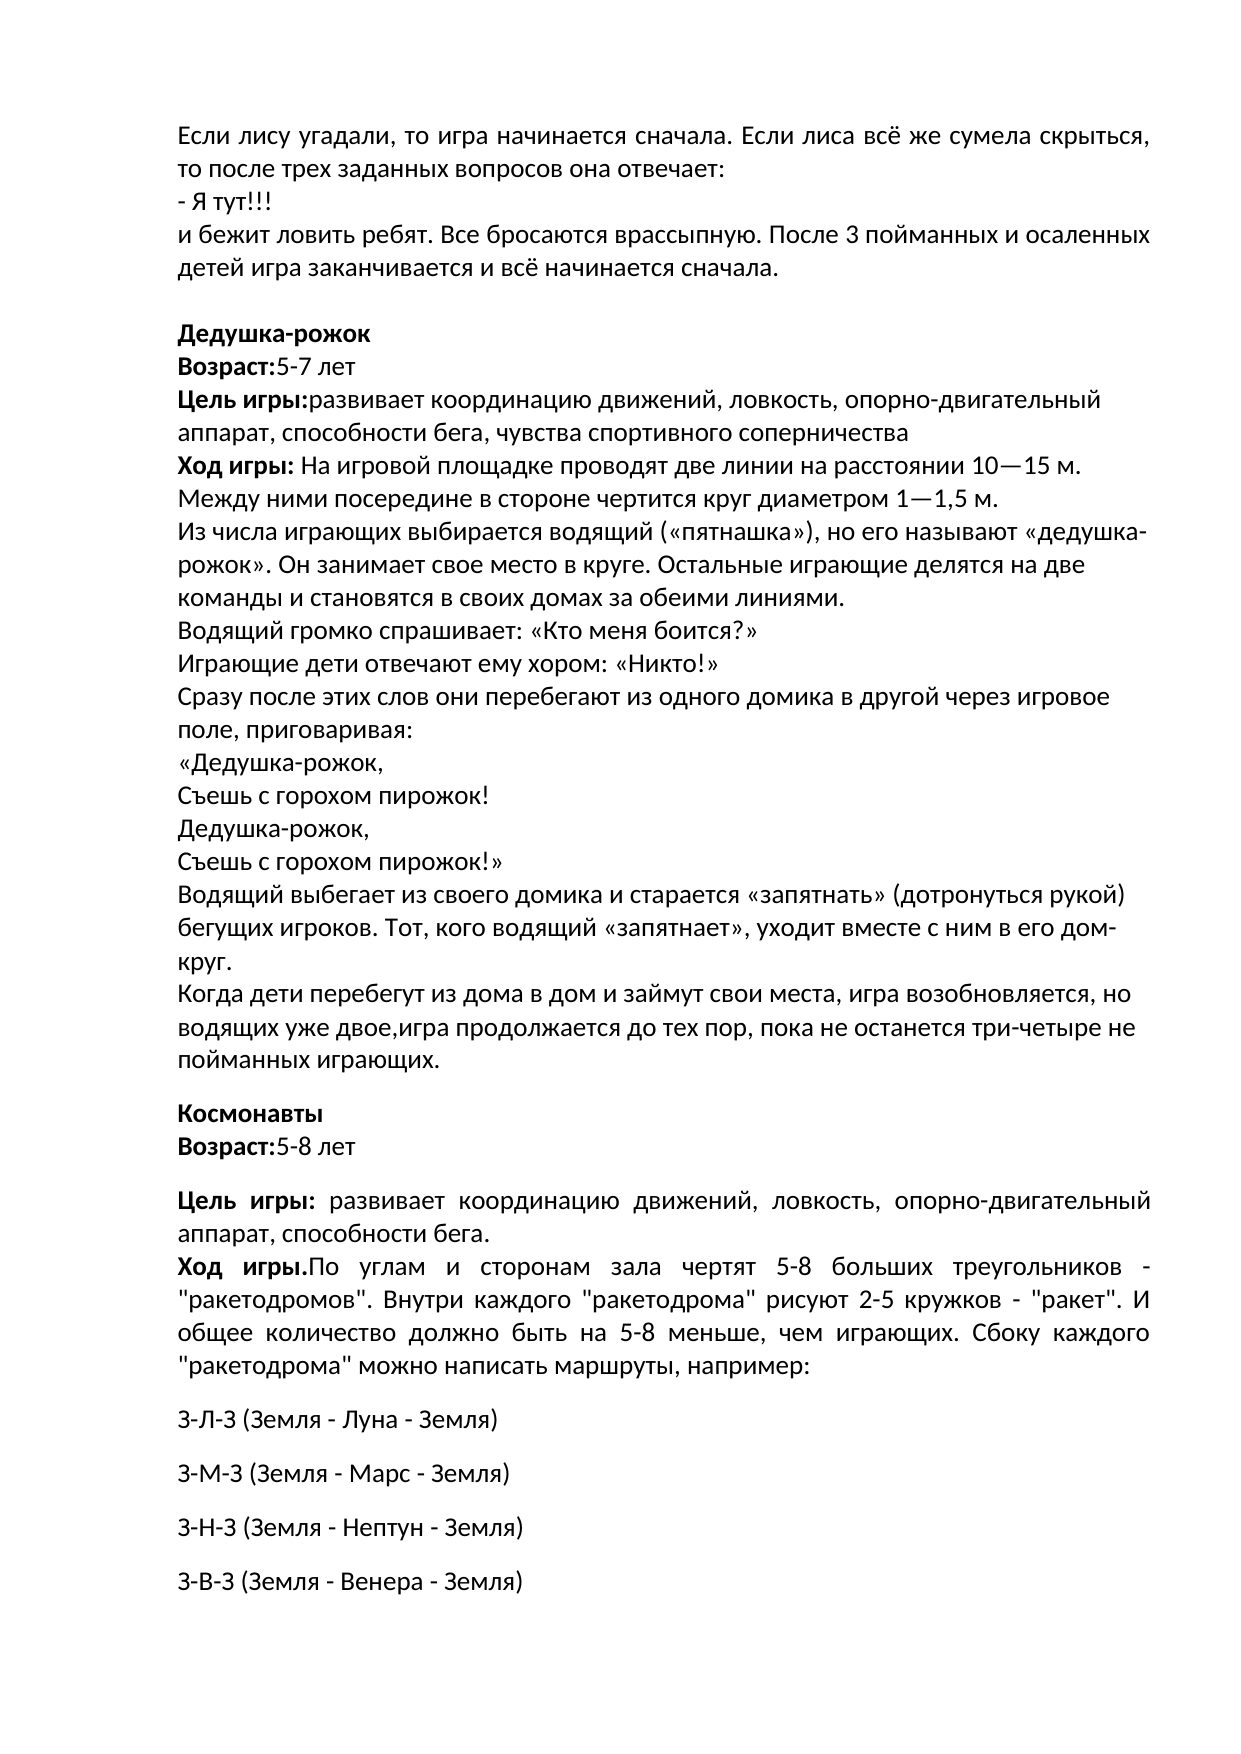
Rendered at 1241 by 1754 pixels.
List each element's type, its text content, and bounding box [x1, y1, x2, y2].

text З-Н-З (Земля - Нептун - Земля) [177, 1510, 1152, 1543]
text Ход игры: На игровой площадке проводят две линии на расстоянии 10—15 м. Между ними посередине в стороне чертится круг диаметром 1—1,5 м. Из числа играющих выбирается водящий («пятнашка»), но его называют «дедушка-рожок». Он занимает свое место в круге. Остальные играющие делятся на две команды и становятся в своих домах за обеими линиями. Водящий громко спрашивает: «Кто меня боится?» Играющие дети отвечают ему хором: «Никто!» Сразу после этих слов они перебегают из одного домика в другой через игровое поле, приговаривая: «Дедушка-рожок, Съешь с горохом пирожок! Дедушка-рожок, Съешь с горохом пирожок!» Водящий выбегает из своего домика и старается «запятнать» (дотронуться рукой) бегущих игроков. Тот, кого водящий «запятнает», уходит вместе с ним в его дом-круг. Когда дети перебегут из дома в дом и займут свои места, игра возобновляется, но водящих уже двое,игра продолжается до тех пор, пока не останется три-четыре не пойманных играющих. [177, 448, 1152, 1076]
text З-Л-З (Земля - Луна - Земля) [177, 1402, 1152, 1435]
text - Я тут!!! [177, 184, 1152, 217]
text Дедушка-рожок [177, 316, 1152, 349]
text Космонавты Возраст:5-8 лет [177, 1097, 1152, 1163]
text Если лису угадали, то игра начинается сначала. Если лиса всё же сумела скрыться, то после трех заданных вопросов она отвечает: [177, 118, 1152, 184]
text и бежит ловить ребят. Все бросаются врассыпную. После 3 пойманных и осаленных детей игра заканчивается и всё начинается сначала. [177, 217, 1152, 283]
text Цель игры: развивает координацию движений, ловкость, опорно-двигательный аппарат, способности бега. [177, 1183, 1152, 1249]
text Цель игры:развивает координацию движений, ловкость, опорно-двигательный аппарат, способности бега, чувства спортивного соперничества [177, 382, 1152, 448]
text Ход игры.По углам и сторонам зала чертят 5-8 больших треугольников - "ракетодромов". Внутри каждого "ракетодрома" рисуют 2-5 кружков - "ракет". И общее количество должно быть на 5-8 меньше, чем играющих. Сбоку каждого "ракетодрома" можно написать маршруты, например: [177, 1249, 1152, 1382]
text Возраст:5-7 лет [177, 349, 1152, 382]
text З-В-З (Земля - Венера - Земля) [177, 1564, 1152, 1597]
text З-М-З (Земля - Марс - Земля) [177, 1456, 1152, 1489]
